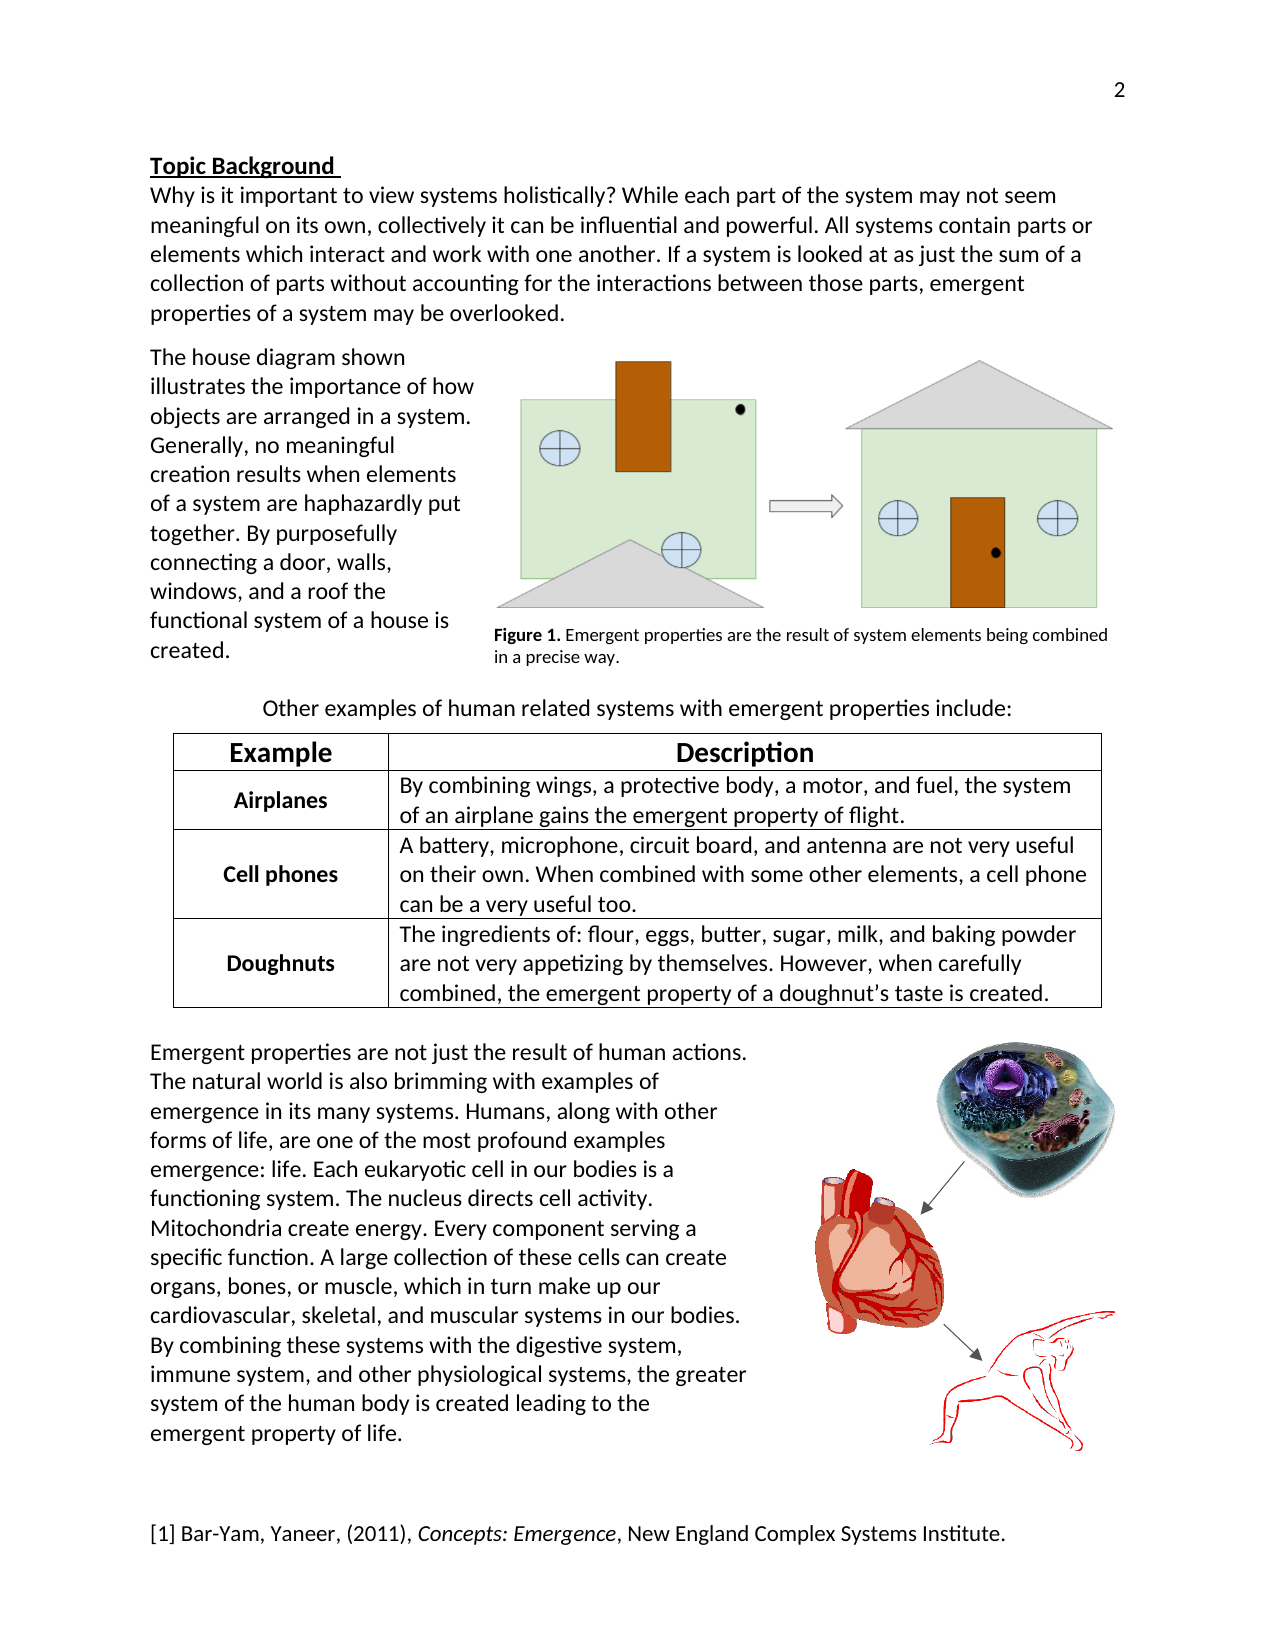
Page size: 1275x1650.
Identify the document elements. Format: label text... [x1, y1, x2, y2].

table_cell Cell phones [174, 830, 388, 918]
picture [815, 1042, 1115, 1451]
text Other examples of human related systems with emergent properties include: [150, 693, 1125, 723]
table_cell Airplanes [174, 771, 388, 829]
text Why is it important to view systems holistically? While each part of the system may not seem meaningful on its own, collectively it can be influential and powerful. All systems contain parts or elements which interact and work with one another. If a system is looked at as just the sum of a collection of parts without accounting for the interactions between those parts, emergent properties of a system may be overlooked. [150, 181, 1125, 327]
table_cell Doughnuts [174, 919, 388, 1007]
table_header Description [389, 734, 1101, 769]
picture [493, 357, 1115, 614]
table_cell A battery, microphone, circuit board, and antenna are not very useful on their own. When combined with some other elements, a cell phone can be a very useful too. [389, 830, 1101, 918]
table_cell The ingredients of: flour, eggs, butter, sugar, milk, and baking powder are not very appetizing by themselves. However, when carefully combined, the emergent property of a doughnut’s taste is created. [389, 919, 1101, 1007]
table_cell By combining wings, a protective body, a motor, and fuel, the system of an airplane gains the emergent property of flight. [389, 771, 1101, 829]
text Emergent properties are not just the result of human actions. The natural world is also brimming with examples of emergence in its many systems. Humans, along with other forms of life, are one of the most profound examples emergence: life. Each eukaryotic cell in our bodies is a functioning system. The nucleus directs cell activity. Mitochondria create energy. Every component serving a specific function. A large collection of these cells can create organs, bones, or muscle, which in turn make up our cardiovascular, skeletal, and muscular systems in our bodies. By combining these systems with the digestive system, immune system, and other physiological systems, the greater system of the human body is created leading to the emergent property of life. [150, 1037, 750, 1447]
table_header Example [174, 734, 388, 769]
text Topic Background [150, 150, 1125, 181]
